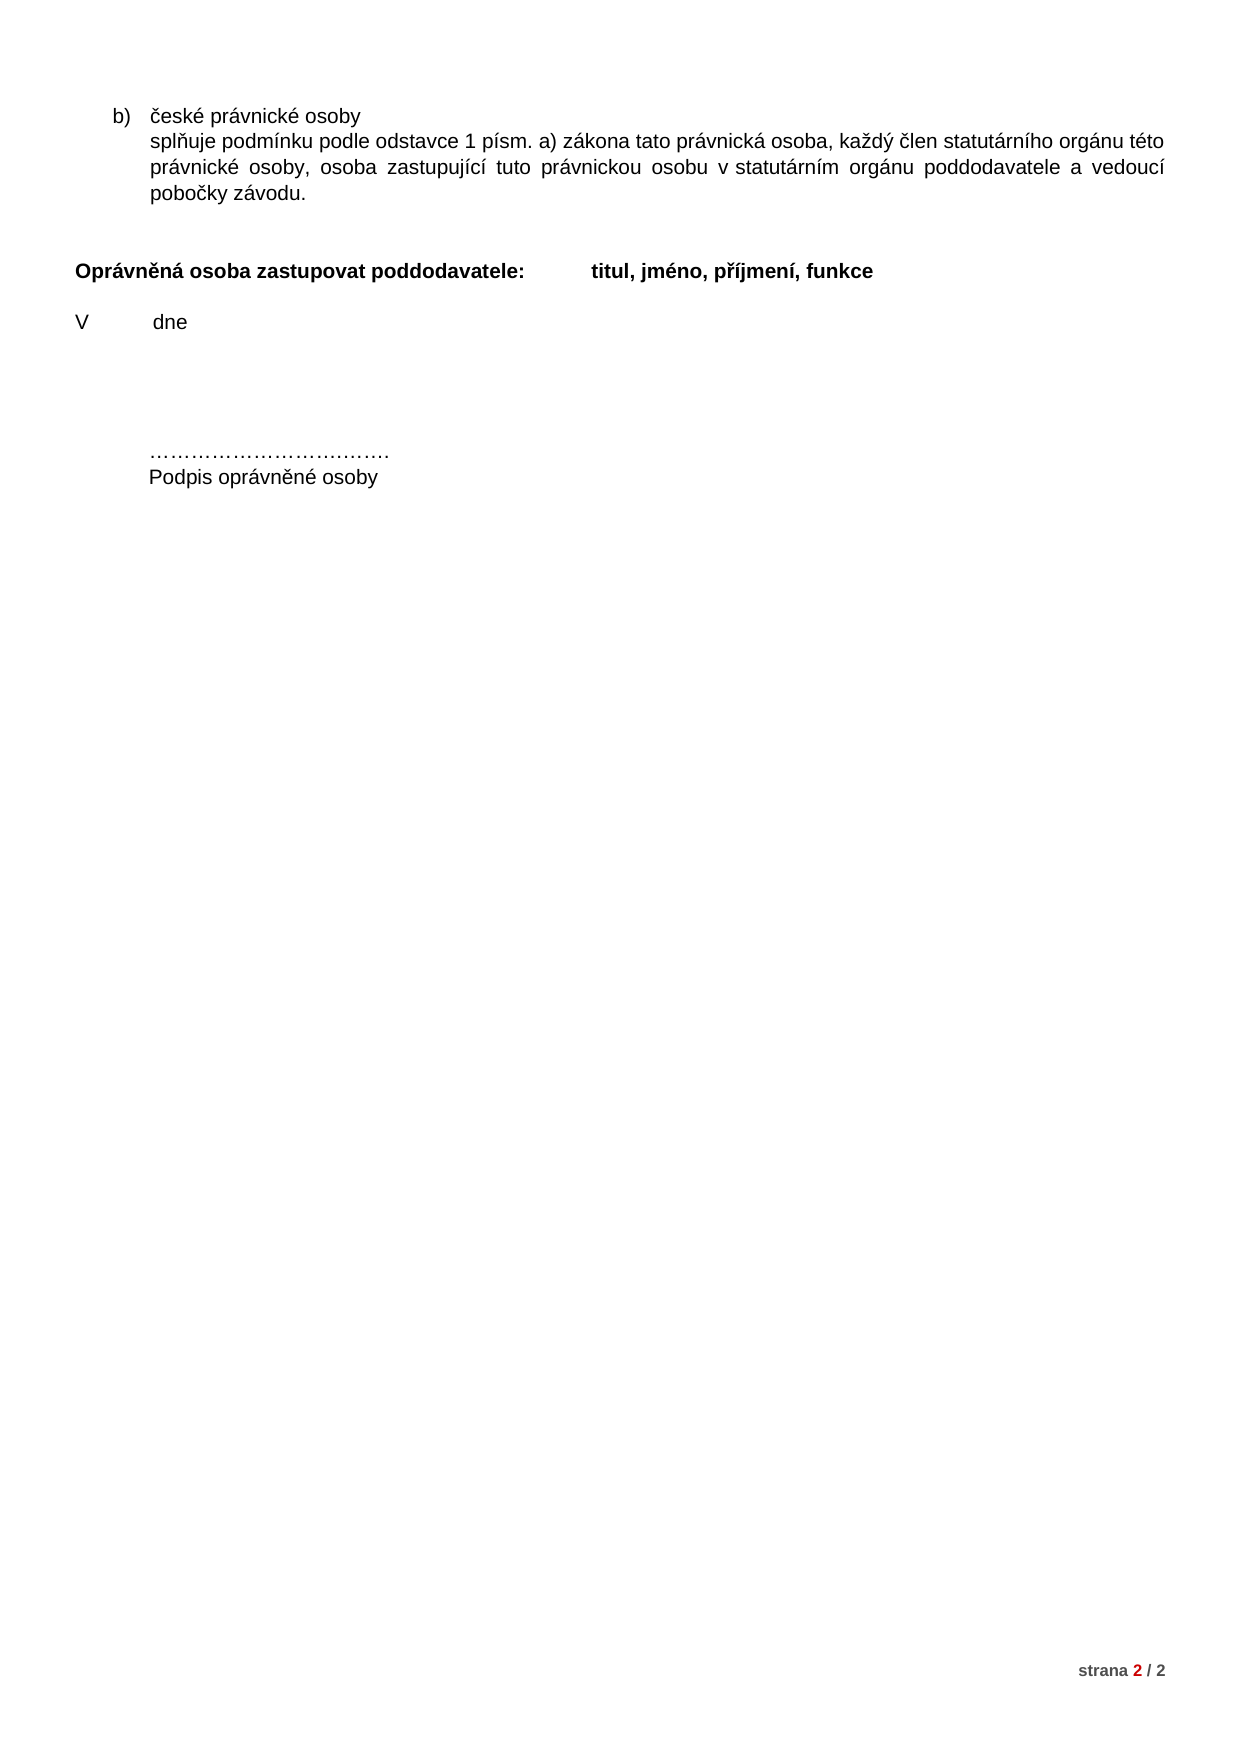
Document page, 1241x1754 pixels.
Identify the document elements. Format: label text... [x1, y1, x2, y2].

text ……………………….……. [75, 439, 1165, 463]
text Oprávněná osoba zastupovat poddodavatele: titul, jméno, příjmení, funkce [75, 258, 1165, 282]
list splňuje podmínku podle odstavce 1 písm. a) zákona tato právnická osoba, každý člen statutárního orgánu této právnické osoby, osoba zastupující tuto právnickou osobu v statutárním orgánu poddodavatele a vedoucí pobočky závodu. [150, 129, 1165, 205]
text V dne [75, 310, 1165, 334]
text Podpis oprávněné osoby [75, 465, 1165, 489]
list české právnické osoby [112, 103, 1165, 127]
